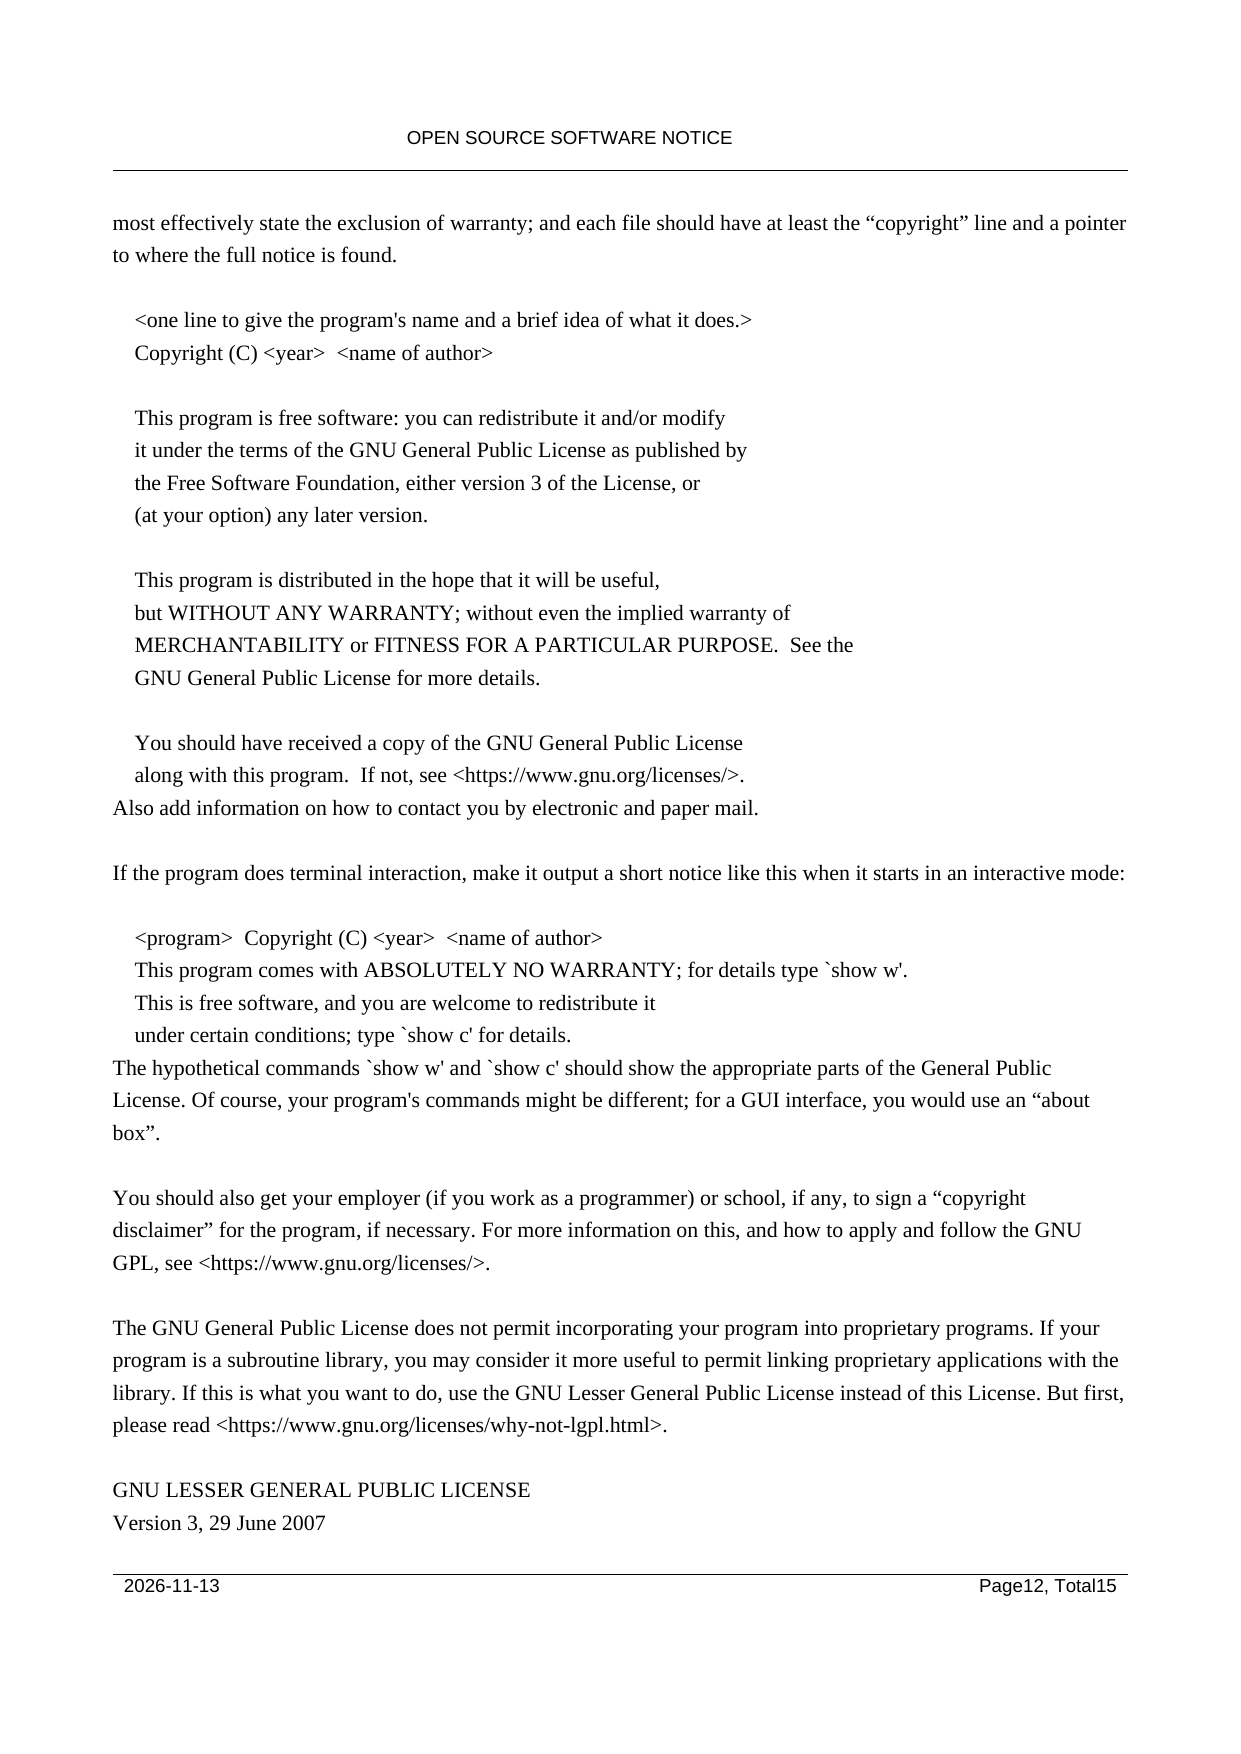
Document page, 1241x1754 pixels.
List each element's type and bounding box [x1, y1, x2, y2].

text [112, 206, 1128, 1539]
